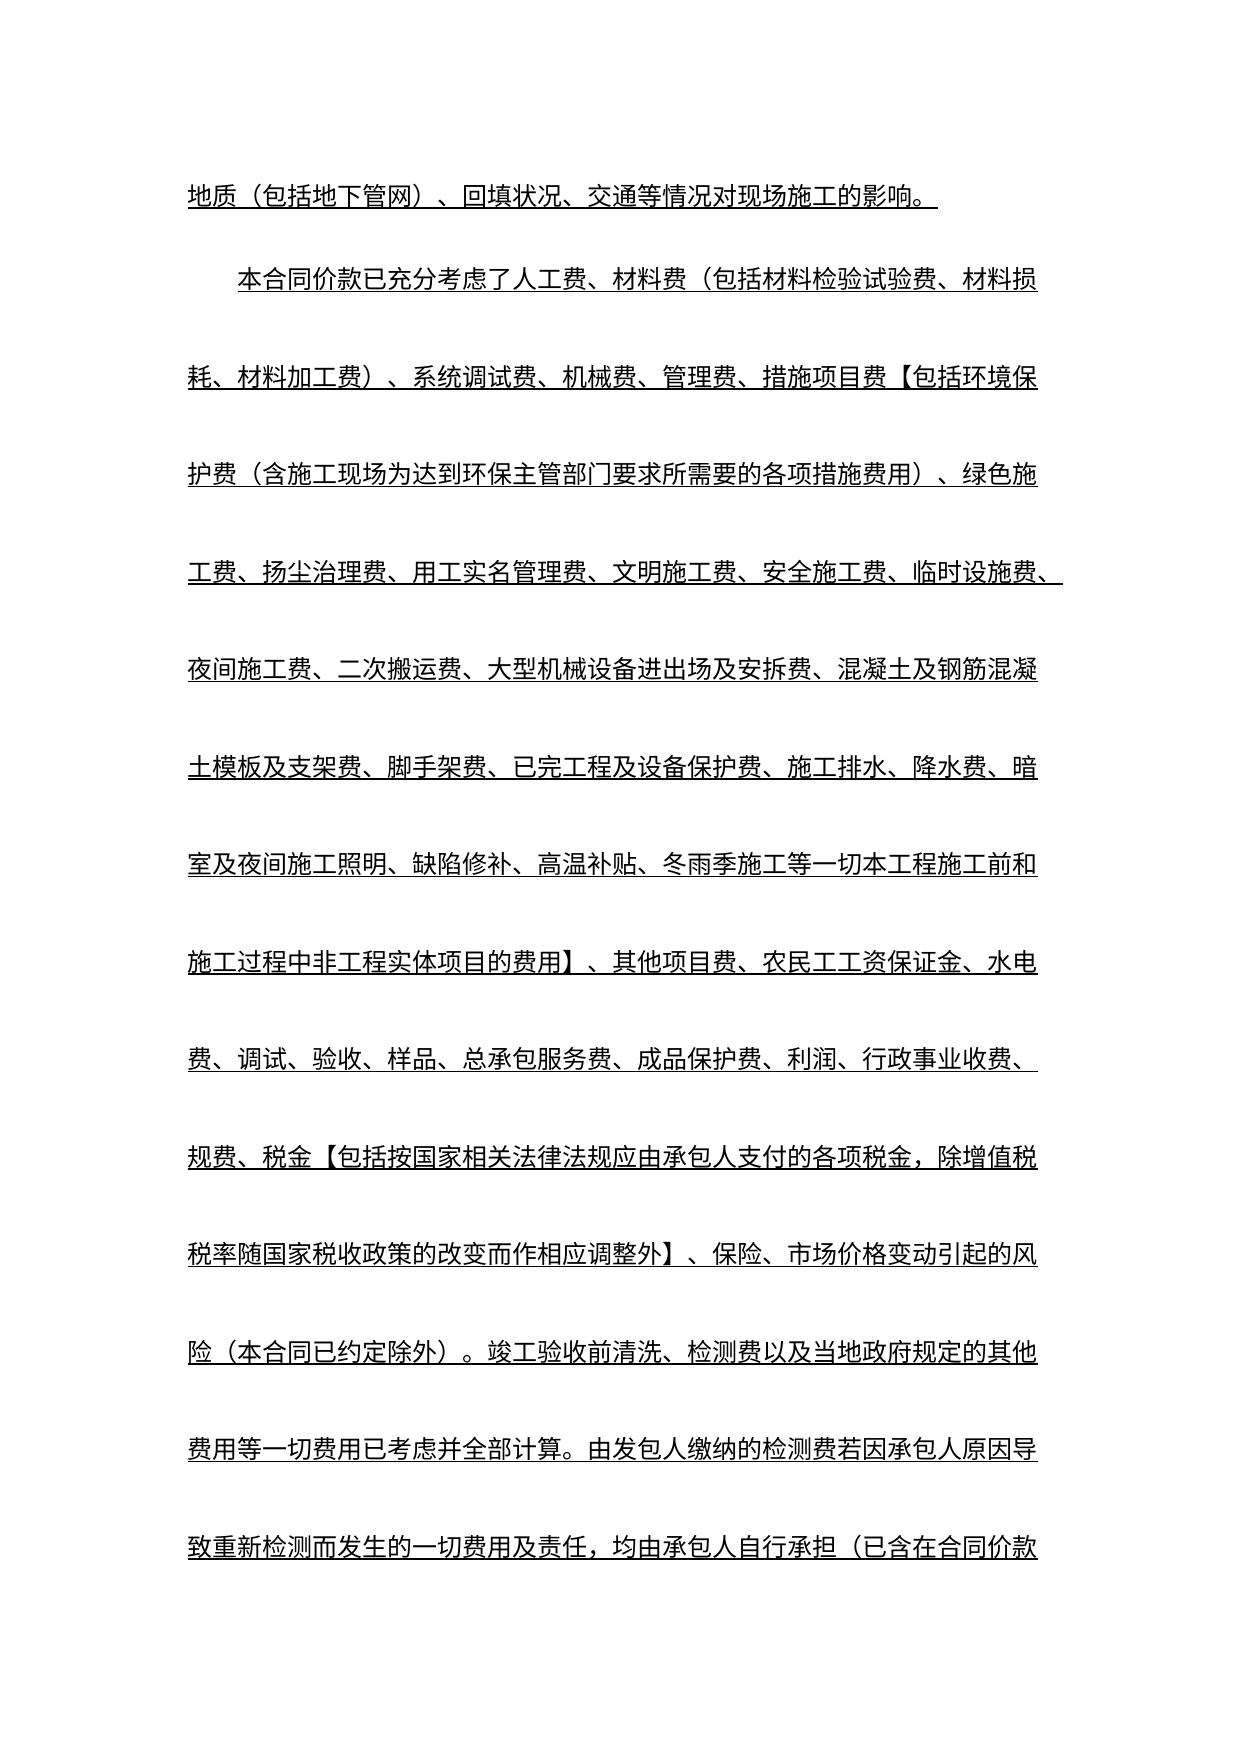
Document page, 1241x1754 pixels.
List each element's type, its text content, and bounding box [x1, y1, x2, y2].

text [187, 584, 1053, 1578]
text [187, 162, 1053, 227]
